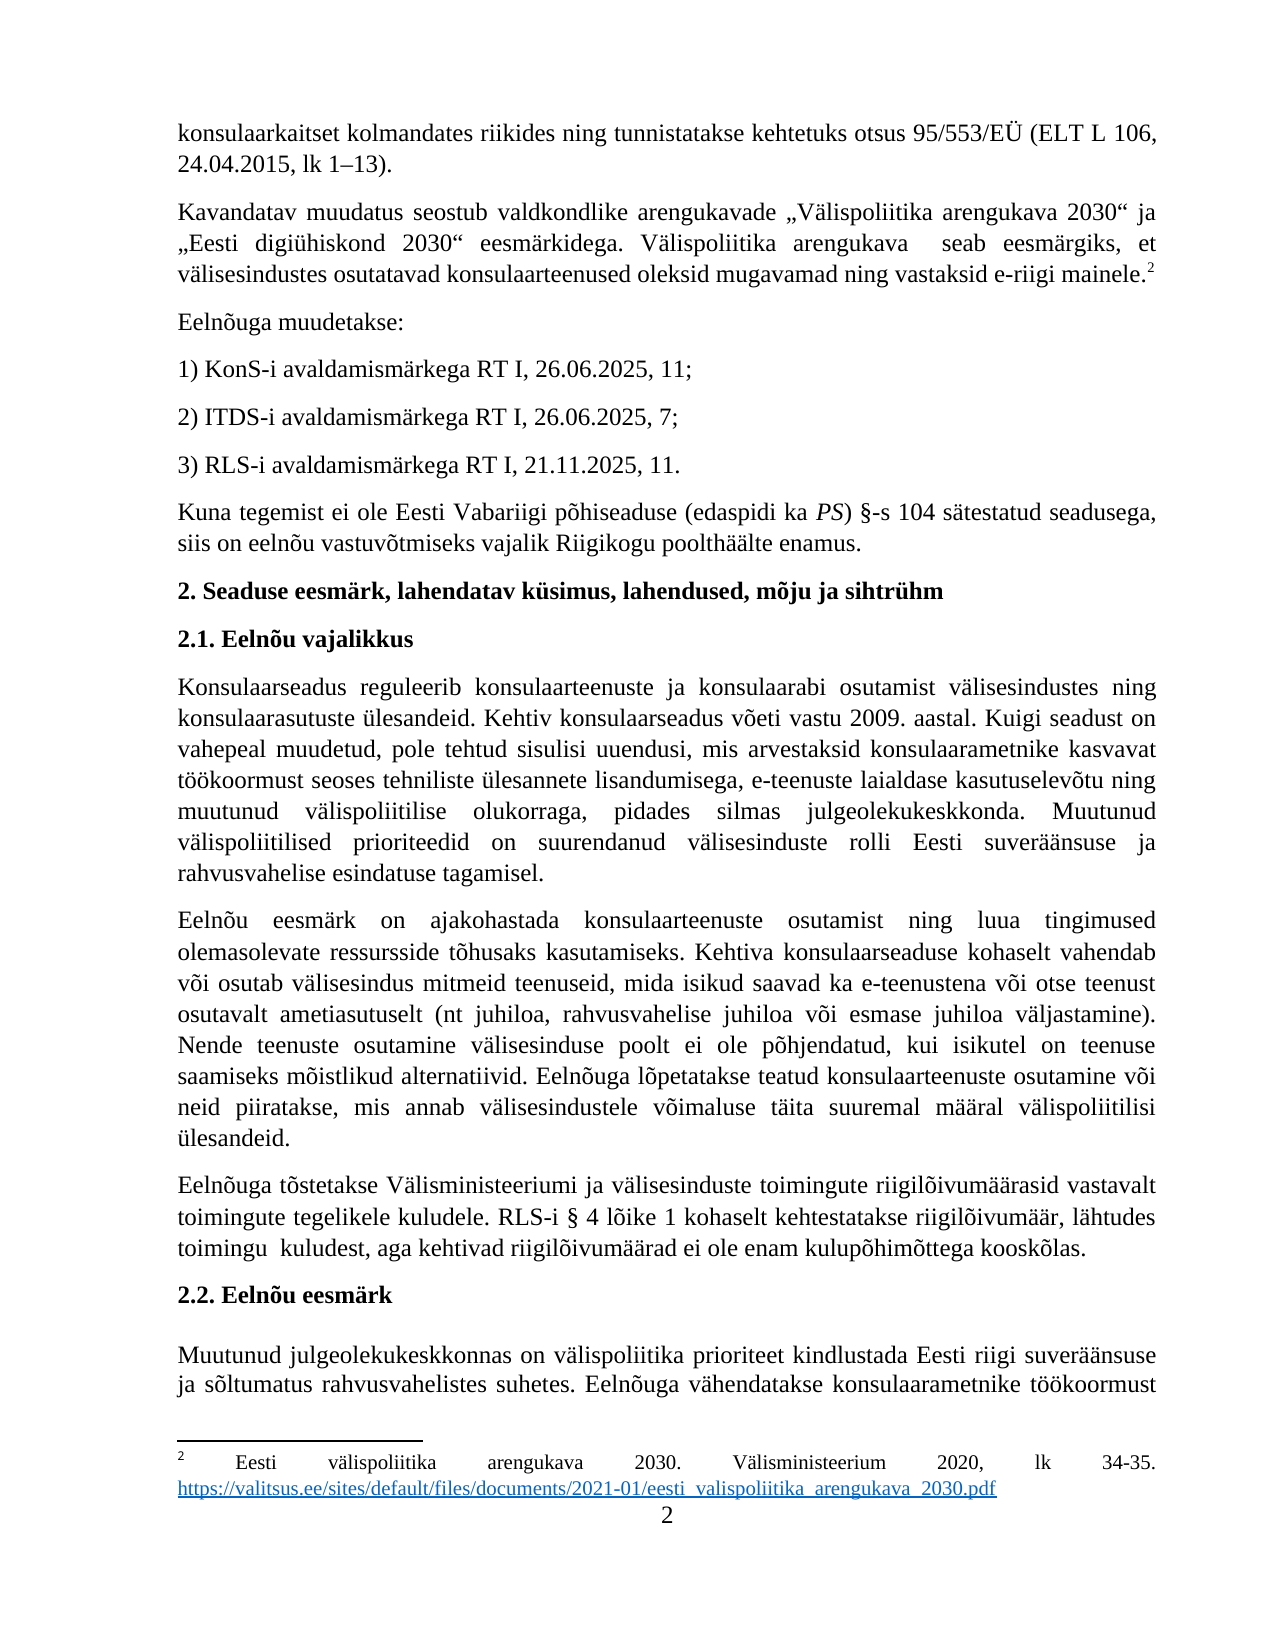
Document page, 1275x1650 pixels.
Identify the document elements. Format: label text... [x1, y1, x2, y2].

text 2. Seaduse eesmärk, lahendatav küsimus, lahendused, mõju ja sihtrühm [177, 576, 1157, 605]
text 2.1. Eelnõu vajalikkus [177, 624, 1157, 653]
text 1) KonS-i avaldamismärkega RT I, 26.06.2025, 11; [177, 354, 1157, 383]
text 2.2. Eelnõu eesmärk [177, 1280, 1157, 1309]
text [177, 1341, 1157, 1398]
text 3) RLS-i avaldamismärkega RT I, 21.11.2025, 11. [177, 450, 1157, 478]
text Kuna tegemist ei ole Eesti Vabariigi põhiseaduse (edaspidi ka PS) §-s 104 sätestatud seadusega, siis on eelnõu vastuvõtmiseks vajalik Riigikogu poolthäälte enamus. [177, 497, 1157, 557]
text Eelnõuga tõstetakse Välisministeeriumi ja välisesinduste toimingute riigilõivumäärasid vastavalt toimingute tegelikele kuludele. RLS-i § 4 lõike 1 kohaselt kehtestatakse riigilõivumäär, lähtudes toimingu kuludest, aga kehtivad riigilõivumäärad ei ole enam kulupõhimõttega kooskõlas. [177, 1171, 1157, 1261]
text Kavandatav muudatus seostub valdkondlike arengukavade „Välispoliitika arengukava 2030“ ja „Eesti digiühiskond 2030“ eesmärkidega. Välispoliitika arengukava seab eesmärgiks, et välisesindustes osutatavad konsulaarteenused oleksid mugavamad ning vastaksid e-riigi mainele. [177, 197, 1157, 288]
text 2) ITDS-i avaldamismärkega RT I, 26.06.2025, 7; [177, 402, 1157, 431]
text Konsulaarseadus reguleerib konsulaarteenuste ja konsulaarabi osutamist välisesindustes ning konsulaarasutuste ülesandeid. Kehtiv konsulaarseadus võeti vastu 2009. aastal. Kuigi seadust on vahepeal muudetud, pole tehtud sisulisi uuendusi, mis arvestaksid konsulaarametnike kasvavat töökoormust seoses tehniliste ülesannete lisandumisega, e-teenuste laialdase kasutuselevõtu ning muutunud välispoliitilise olukorraga, pidades silmas julgeolekukeskkonda. Muutunud välispoliitilised prioriteedid on suurendanud välisesinduste rolli Eesti suveräänsuse ja rahvusvahelise esindatuse tagamisel. [177, 672, 1157, 887]
text Eelnõuga muudetakse: [177, 307, 1157, 335]
text Eelnõu eesmärk on ajakohastada konsulaarteenuste osutamist ning luua tingimused olemasolevate ressursside tõhusaks kasutamiseks. Kehtiva konsulaarseaduse kohaselt vahendab või osutab välisesindus mitmeid teenuseid, mida isikud saavad ka e-teenustena või otse teenust osutavalt ametiasutuselt (nt juhiloa, rahvusvahelise juhiloa või esmase juhiloa väljastamine). Nende teenuste osutamine välisesinduse poolt ei ole põhjendatud, kui isikutel on teenuse saamiseks mõistlikud alternatiivid. Eelnõuga lõpetatakse teatud konsulaarteenuste osutamine või neid piiratakse, mis annab välisesindustele võimaluse täita suuremal määral välispoliitilisi ülesandeid. [177, 906, 1157, 1152]
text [177, 118, 1157, 178]
